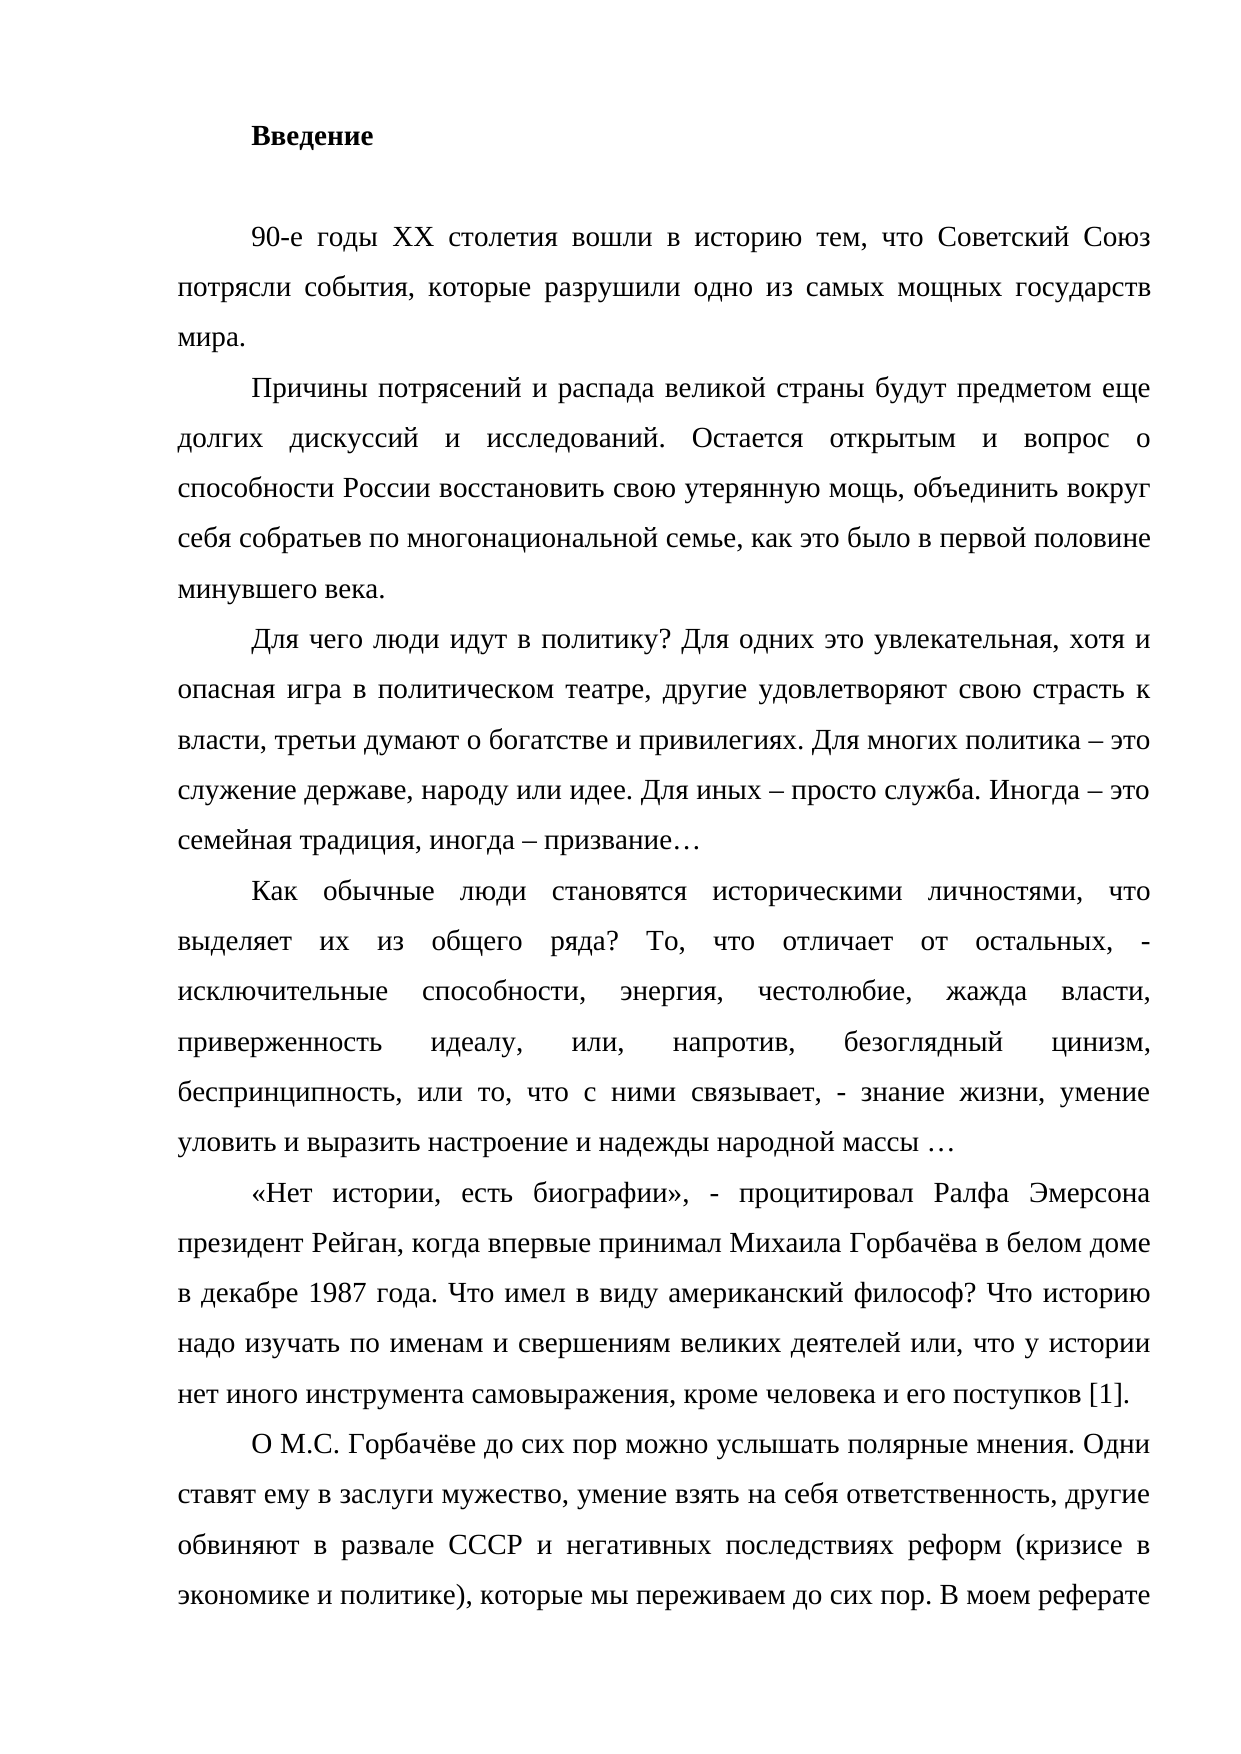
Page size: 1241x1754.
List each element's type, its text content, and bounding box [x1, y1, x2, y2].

title Для чего люди идут в политику? Для одних это увлекательная, хотя и опасная игра в политическом театре, другие удовлетворяют свою страсть к власти, третьи думают о богатстве и привилегиях. Для многих политика – это служение державе, народу или идее. Для иных – просто служба. Иногда – это семейная традиция, иногда – призвание… [177, 621, 1152, 856]
title Введение [177, 118, 1152, 152]
text 90-е годы XX столетия вошли в историю тем, что Советский Союз потрясли события, которые разрушили одно из самых мощных государств мира. [177, 219, 1152, 353]
text Причины потрясений и распада великой страны будут предметом еще долгих дискуссий и исследований. Остается открытым и вопрос о способности России восстановить свою утерянную мощь, объединить вокруг себя собратьев по многонациональной семье, как это было в первой половине минувшего века. [177, 370, 1152, 604]
text «Нет истории, есть биографии», - процитировал Ралфа Эмерсона президент Рейган, когда впервые принимал Михаила Горбачёва в белом доме в декабре 1987 года. Что имел в виду американский философ? Что историю надо изучать по именам и свершениям великих деятелей или, что у истории нет иного инструмента самовыражения, кроме человека и его поступков [1]. [177, 1175, 1152, 1409]
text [177, 1426, 1152, 1611]
text Как обычные люди становятся историческими личностями, что выделяет их из общего ряда? То, что отличает от остальных, - исключительные способности, энергия, честолюбие, жажда власти, приверженность идеалу, или, напротив, безоглядный цинизм, беспринципность, или то, что с ними связывает, - знание жизни, умение уловить и выразить настроение и надежды народной массы … [177, 873, 1152, 1158]
